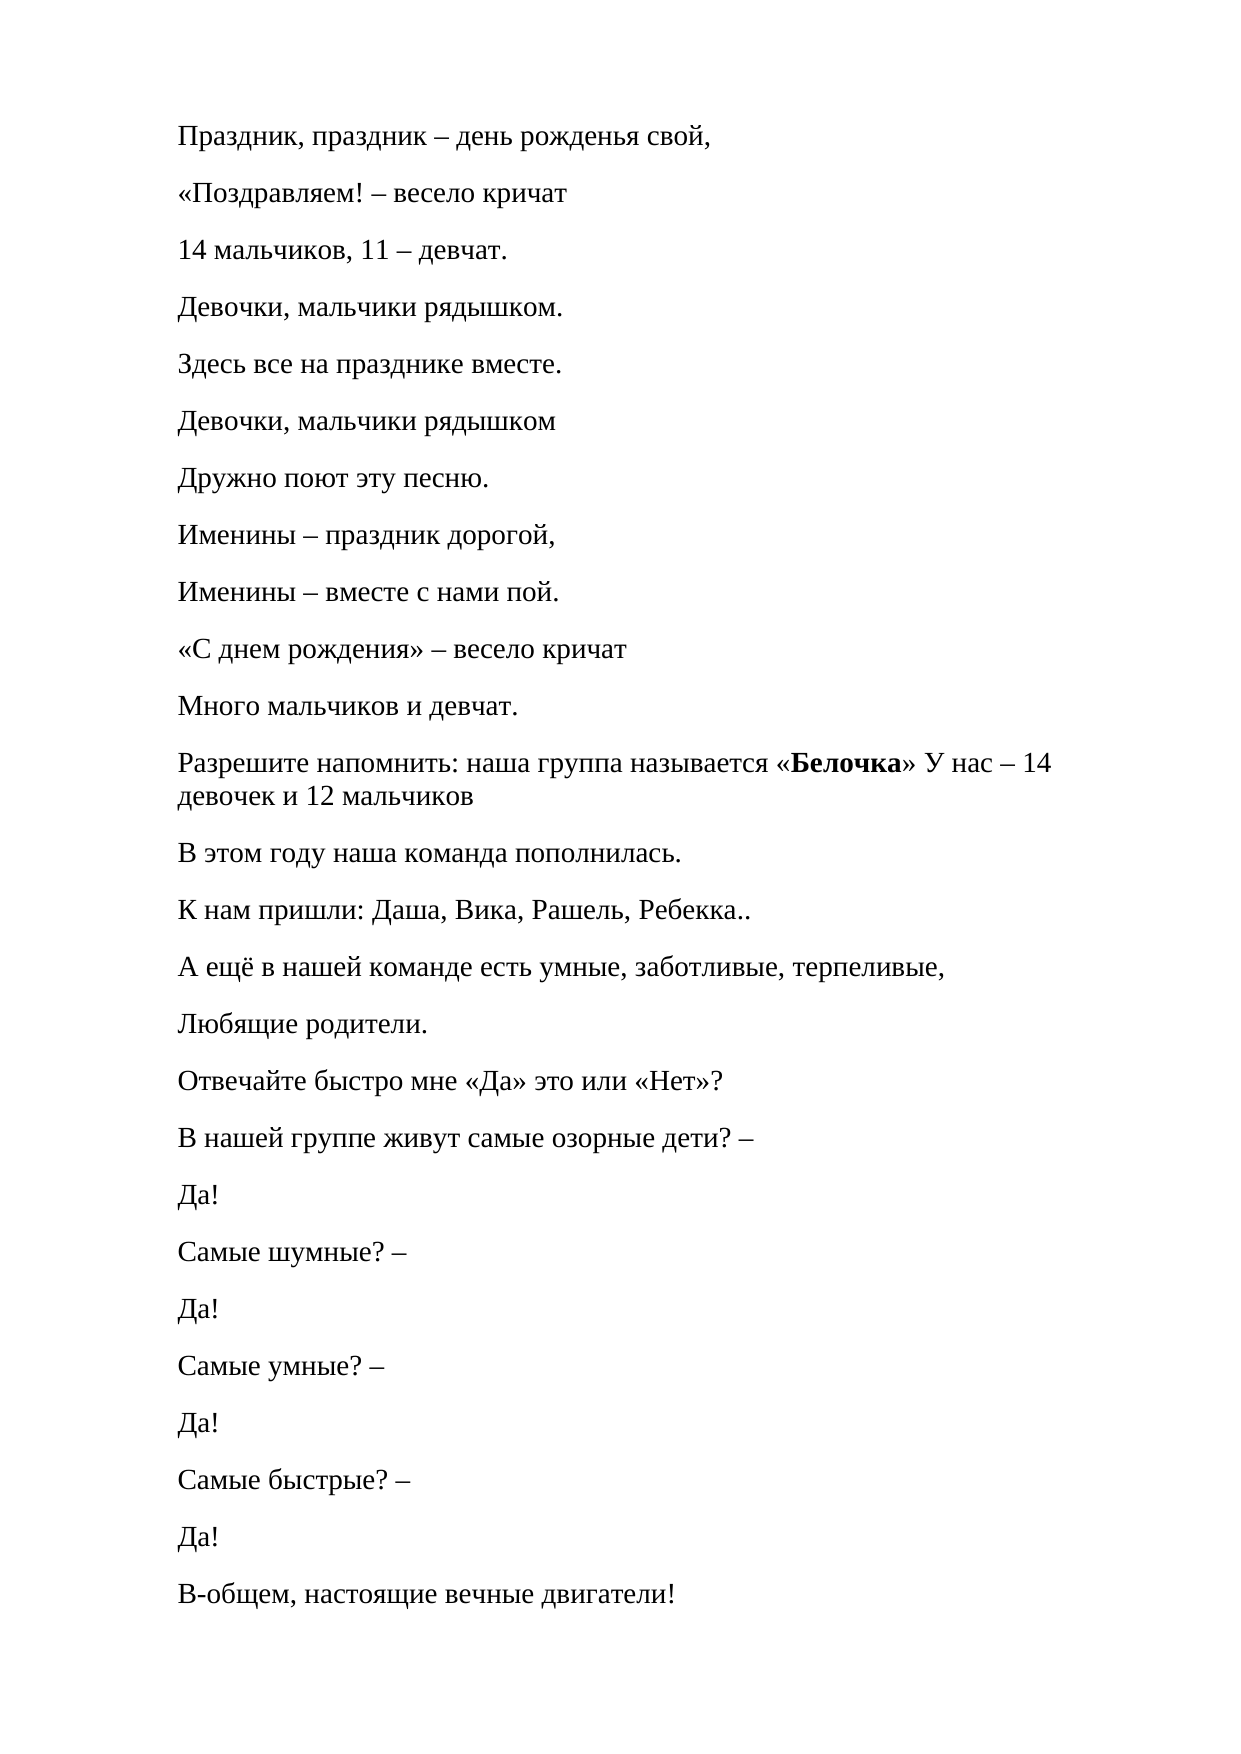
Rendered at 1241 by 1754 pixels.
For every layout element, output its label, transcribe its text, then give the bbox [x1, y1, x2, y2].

text В-общем, настоящие вечные двигатели! [177, 1576, 1152, 1610]
text Самые умные? – [177, 1348, 1152, 1382]
text 14 мальчиков, 11 – девчат. [177, 232, 1152, 266]
text Да! [177, 1177, 1152, 1211]
text Да! [177, 1405, 1152, 1439]
text Да! [177, 1519, 1152, 1553]
text Именины – праздник дорогой, [177, 517, 1152, 551]
text Да! [177, 1291, 1152, 1325]
text Девочки, мальчики рядышком. [177, 289, 1152, 323]
text А ещё в нашей команде есть умные, заботливые, терпеливые, [177, 949, 1152, 983]
text Праздник, праздник – день рожденья свой, [177, 118, 1152, 152]
text «Поздравляем! – весело кричат [177, 175, 1152, 209]
text «С днем рождения» – весело кричат [177, 631, 1152, 664]
text Здесь все на празднике вместе. [177, 346, 1152, 379]
text Отвечайте быстро мне «Да» это или «Нет»? [177, 1063, 1152, 1097]
text Именины – вместе с нами пой. [177, 574, 1152, 607]
text Девочки, мальчики рядышком [177, 403, 1152, 437]
text В этом году наша команда пополнилась. [177, 835, 1152, 869]
text Разрешите напомнить: наша группа называется «Белочка» У нас – 14 девочек и 12 мальчиков [177, 745, 1152, 812]
text В нашей группе живут самые озорные дети? – [177, 1120, 1152, 1154]
text Самые шумные? – [177, 1234, 1152, 1268]
text Любящие родители. [177, 1006, 1152, 1040]
text Самые быстрые? – [177, 1462, 1152, 1496]
text Много мальчиков и девчат. [177, 688, 1152, 721]
text Дружно поют эту песню. [177, 460, 1152, 493]
text К нам пришли: Даша, Вика, Рашель, Ребекка.. [177, 892, 1152, 926]
